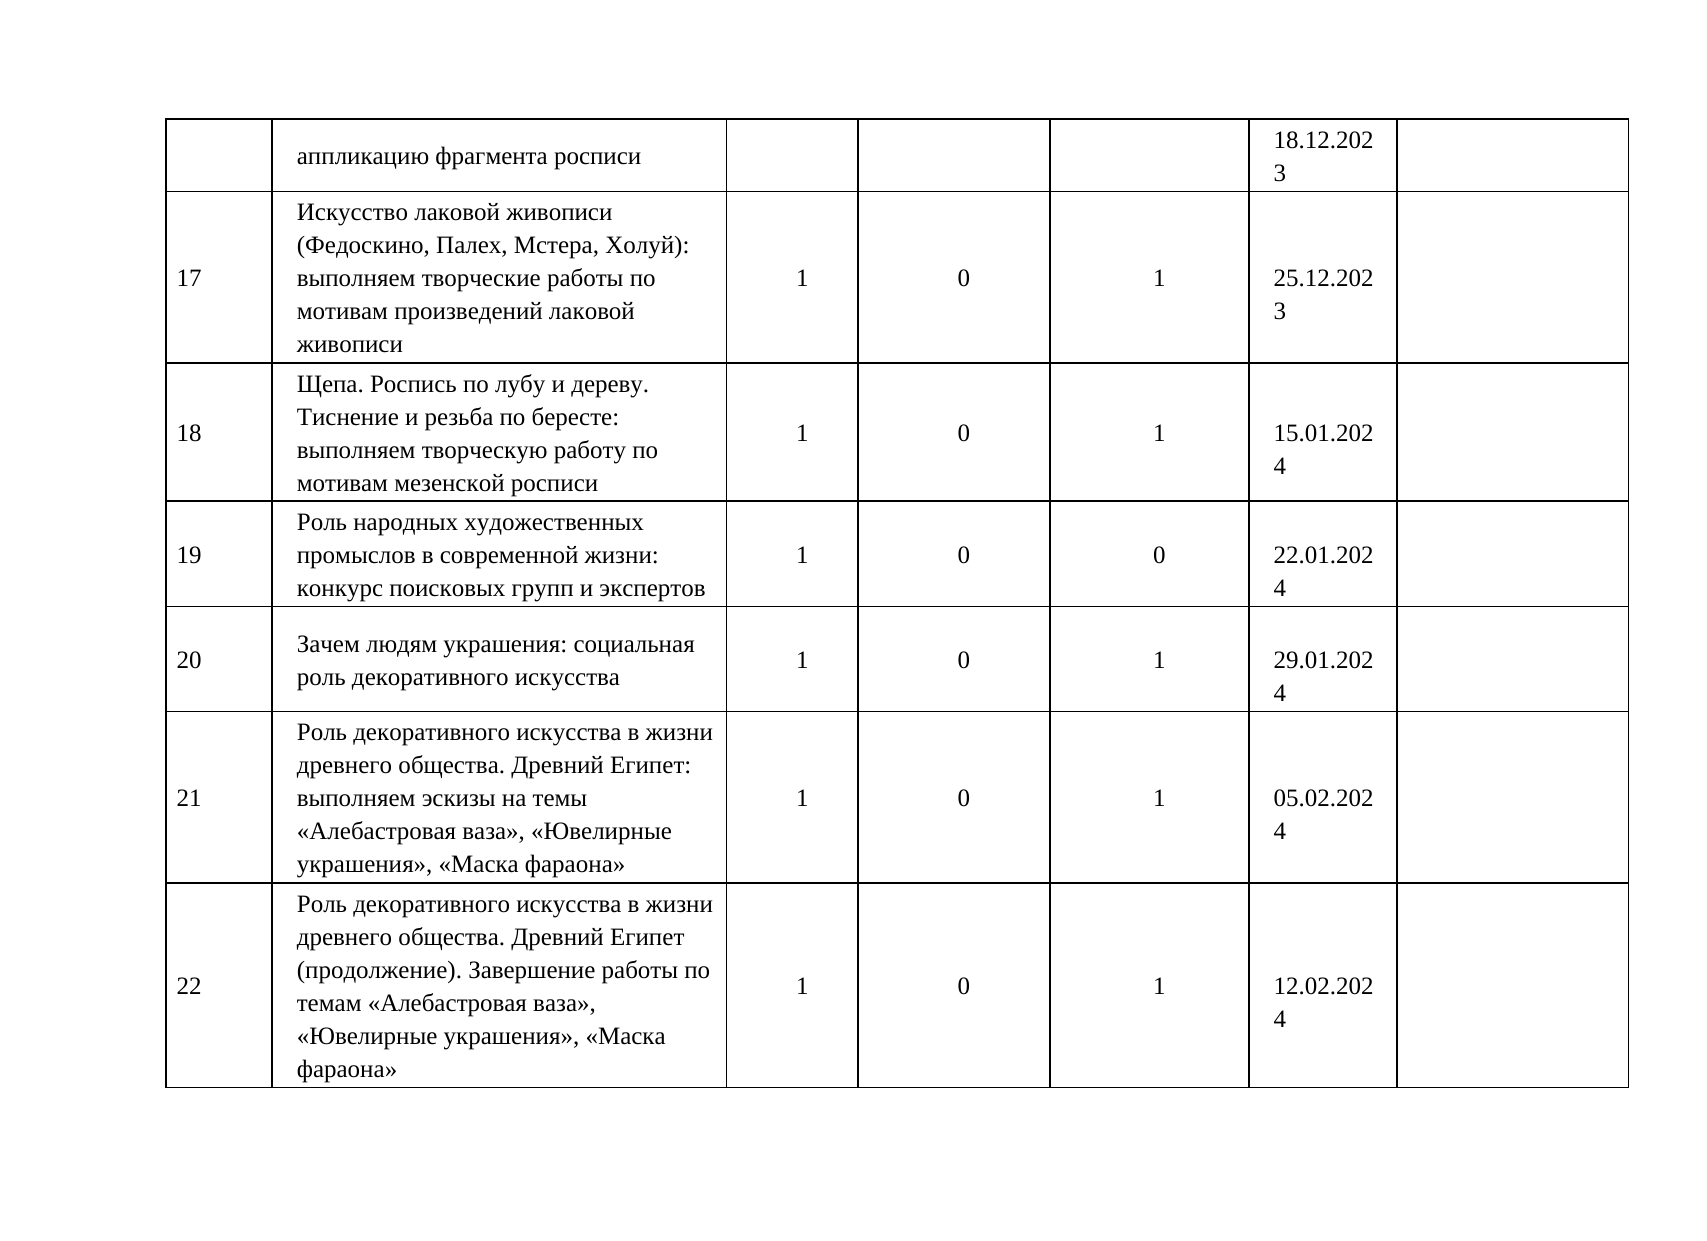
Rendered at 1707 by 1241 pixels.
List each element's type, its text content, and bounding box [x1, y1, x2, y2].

table_cell Роль декоративного искусства в жизни древнего общества. Древний Египет (продолжение). Завершение работы по темам «Алебастровая ваза», «Ювелирные украшения», «Маска фараона» [273, 884, 726, 1086]
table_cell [273, 120, 726, 191]
table_cell 12.02.2024 [1250, 884, 1396, 1086]
table_cell 1 [727, 192, 857, 362]
table_cell 22 [167, 884, 271, 1086]
table_cell 1 [1051, 607, 1248, 711]
table_cell 19 [167, 502, 271, 606]
table_cell 05.02.2024 [1250, 712, 1396, 882]
table_cell 1 [727, 607, 857, 711]
table_cell 0 [859, 712, 1049, 882]
table_cell 17 [167, 192, 271, 362]
table_cell 25.12.2023 [1250, 192, 1396, 362]
table_cell 15.01.2024 [1250, 364, 1396, 500]
table_cell [1398, 607, 1628, 711]
table_cell [1398, 364, 1628, 500]
table_cell 18 [167, 364, 271, 500]
table_cell 0 [859, 884, 1049, 1086]
table_cell 1 [727, 884, 857, 1086]
table_cell 0 [859, 502, 1049, 606]
table_cell [1398, 192, 1628, 362]
table_cell 18.12.2023 [1250, 120, 1396, 191]
table_cell [1398, 120, 1628, 191]
table_cell 29.01.2024 [1250, 607, 1396, 711]
table_cell 0 [859, 192, 1049, 362]
table_cell [1398, 712, 1628, 882]
table_cell 21 [167, 712, 271, 882]
table_cell 1 [727, 364, 857, 500]
table_cell 0 [859, 607, 1049, 711]
table_cell 0 [1051, 502, 1248, 606]
table_cell [1398, 884, 1628, 1086]
table_cell 1 [1051, 712, 1248, 882]
table_cell 1 [727, 502, 857, 606]
table_cell 0 [859, 364, 1049, 500]
table_cell 22.01.2024 [1250, 502, 1396, 606]
table_cell 16 [167, 120, 271, 191]
table_cell 20 [167, 607, 271, 711]
table_cell Щепа. Роспись по лубу и дереву. Тиснение и резьба по бересте: выполняем творческую работу по мотивам мезенской росписи [273, 364, 726, 500]
table_cell 1 [727, 120, 857, 191]
table_cell 1 [1051, 884, 1248, 1086]
table_cell Искусство лаковой живописи (Федоскино, Палех, Мстера, Холуй): выполняем творческие работы по мотивам произведений лаковой живописи [273, 192, 726, 362]
table_cell [1398, 502, 1628, 606]
table_cell Роль народных художественных промыслов в современной жизни: конкурс поисковых групп и экспертов [273, 502, 726, 606]
table_cell 1 [1051, 120, 1248, 191]
table_cell 1 [727, 712, 857, 882]
table_cell 1 [1051, 364, 1248, 500]
table_cell Роль декоративного искусства в жизни древнего общества. Древний Египет: выполняем эскизы на темы «Алебастровая ваза», «Ювелирные украшения», «Маска фараона» [273, 712, 726, 882]
table_cell Зачем людям украшения: социальная роль декоративного искусства [273, 607, 726, 711]
table_cell 1 [1051, 192, 1248, 362]
table_cell 0 [859, 120, 1049, 191]
